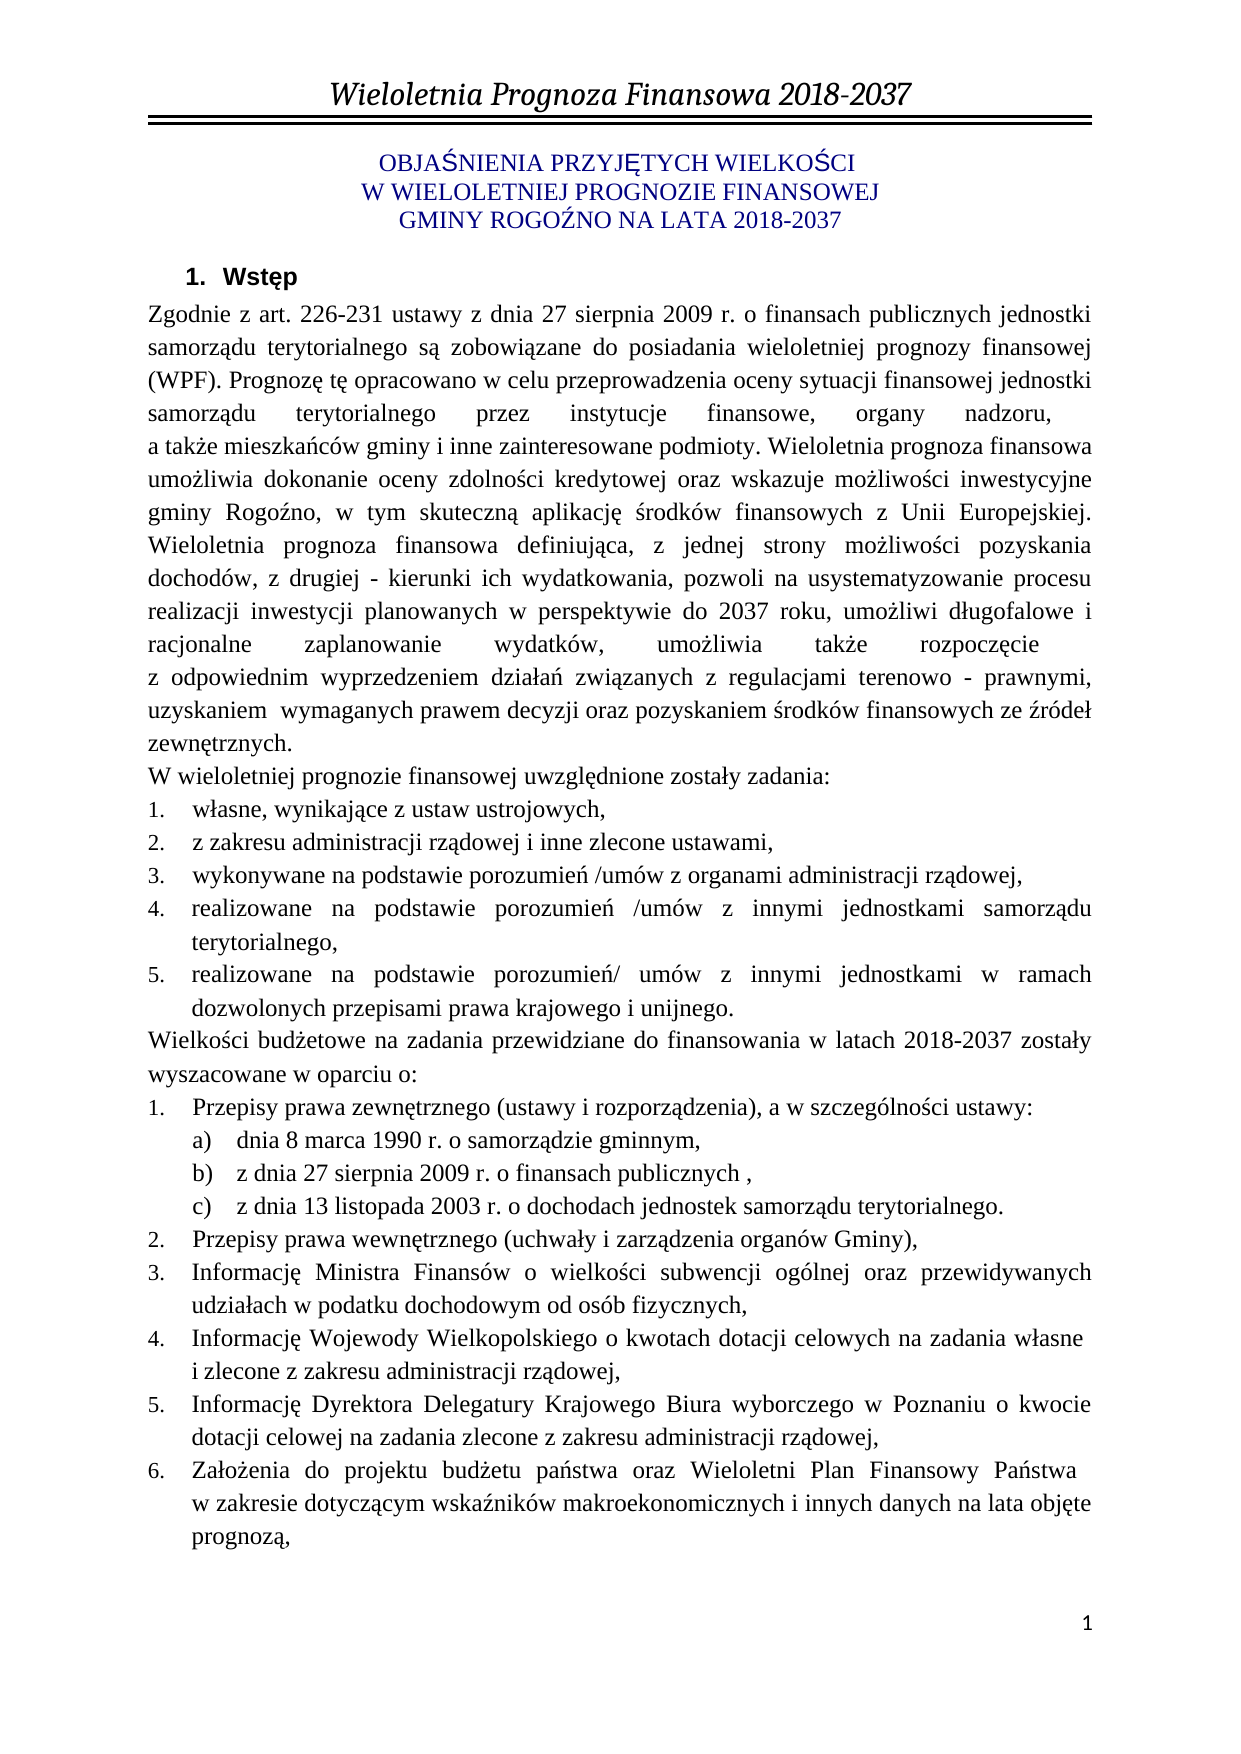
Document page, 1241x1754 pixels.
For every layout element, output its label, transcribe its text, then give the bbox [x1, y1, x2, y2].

text 1. Przepisy prawa zewnętrznego (ustawy i rozporządzenia), a w szczególności ustawy: [148, 1092, 1092, 1120]
list Wstęp [185, 262, 1092, 291]
text Zgodnie z art. 226-231 ustawy z dnia 27 sierpnia 2009 r. o finansach publicznych jednostki samorządu terytorialnego są zobowiązane do posiadania wieloletniej prognozy finansowej (WPF). Prognozę tę opracowano w celu przeprowadzenia oceny sytuacji finansowej jednostki samorządu terytorialnego przez instytucje finansowe, organy nadzoru, a także mieszkańców gminy i inne zainteresowane podmioty. Wieloletnia prognoza finansowa umożliwia dokonanie oceny zdolności kredytowej oraz wskazuje możliwości inwestycyjne gminy Rogoźno, w tym skuteczną aplikację środków finansowych z Unii Europejskiej. Wieloletnia prognoza finansowa definiująca, z jednej strony możliwości pozyskania dochodów, z drugiej - kierunki ich wydatkowania, pozwoli na usystematyzowanie procesu realizacji inwestycji planowanych w perspektywie do 2037 roku, umożliwi długofalowe i racjonalne zaplanowanie wydatków, umożliwia także rozpoczęcie z odpowiednim wyprzedzeniem działań związanych z regulacjami terenowo - prawnymi, uzyskaniem wymaganych prawem decyzji oraz pozyskaniem środków finansowych ze źródeł zewnętrznych. [148, 299, 1092, 757]
text OBJAŚNIENIA PRZYJĘTYCH WIELKOŚCI W WIELOLETNIEJ PROGNOZIE FINANSOWEJ [148, 148, 1092, 205]
text 3. Informację Ministra Finansów o wielkości subwencji ogólnej oraz przewidywanych udziałach w podatku dochodowym od osób fizycznych, [148, 1257, 1092, 1318]
text a) dnia 8 marca 1990 r. o samorządzie gminnym, [148, 1125, 1092, 1153]
text c) z dnia 13 listopada 2003 r. o dochodach jednostek samorządu terytorialnego. [148, 1191, 1092, 1219]
text 6. Założenia do projektu budżetu państwa oraz Wieloletni Plan Finansowy Państwa w zakresie dotyczącym wskaźników makroekonomicznych i innych danych na lata objęte prognozą, [148, 1455, 1092, 1550]
text 5. Informację Dyrektora Delegatury Krajowego Biura wyborczego w Poznaniu o kwocie dotacji celowej na zadania zlecone z zakresu administracji rządowej, [148, 1389, 1092, 1451]
text Wielkości budżetowe na zadania przewidziane do finansowania w latach 2018-2037 zostały wyszacowane w oparciu o: [148, 1026, 1092, 1087]
text 4. realizowane na podstawie porozumień /umów z innymi jednostkami samorządu terytorialnego, [148, 893, 1092, 955]
text 3. wykonywane na podstawie porozumień /umów z organami administracji rządowej, [148, 861, 1092, 889]
text b) z dnia 27 sierpnia 2009 r. o finansach publicznych , [148, 1158, 1092, 1186]
text 5. realizowane na podstawie porozumień/ umów z innymi jednostkami w ramach dozwolonych przepisami prawa krajowego i unijnego. [148, 959, 1092, 1021]
text 2. Przepisy prawa wewnętrznego (uchwały i zarządzenia organów Gminy), [148, 1224, 1092, 1252]
text W wieloletniej prognozie finansowej uwzględnione zostały zadania: [148, 761, 1092, 790]
text 4. Informację Wojewody Wielkopolskiego o kwotach dotacji celowych na zadania własne i zlecone z zakresu administracji rządowej, [148, 1323, 1092, 1385]
text 1. własne, wynikające z ustaw ustrojowych, [148, 794, 1092, 823]
text 2. z zakresu administracji rządowej i inne zlecone ustawami, [148, 827, 1092, 856]
text GMINY ROGOŹNO NA LATA 2018-2037 [148, 205, 1092, 234]
